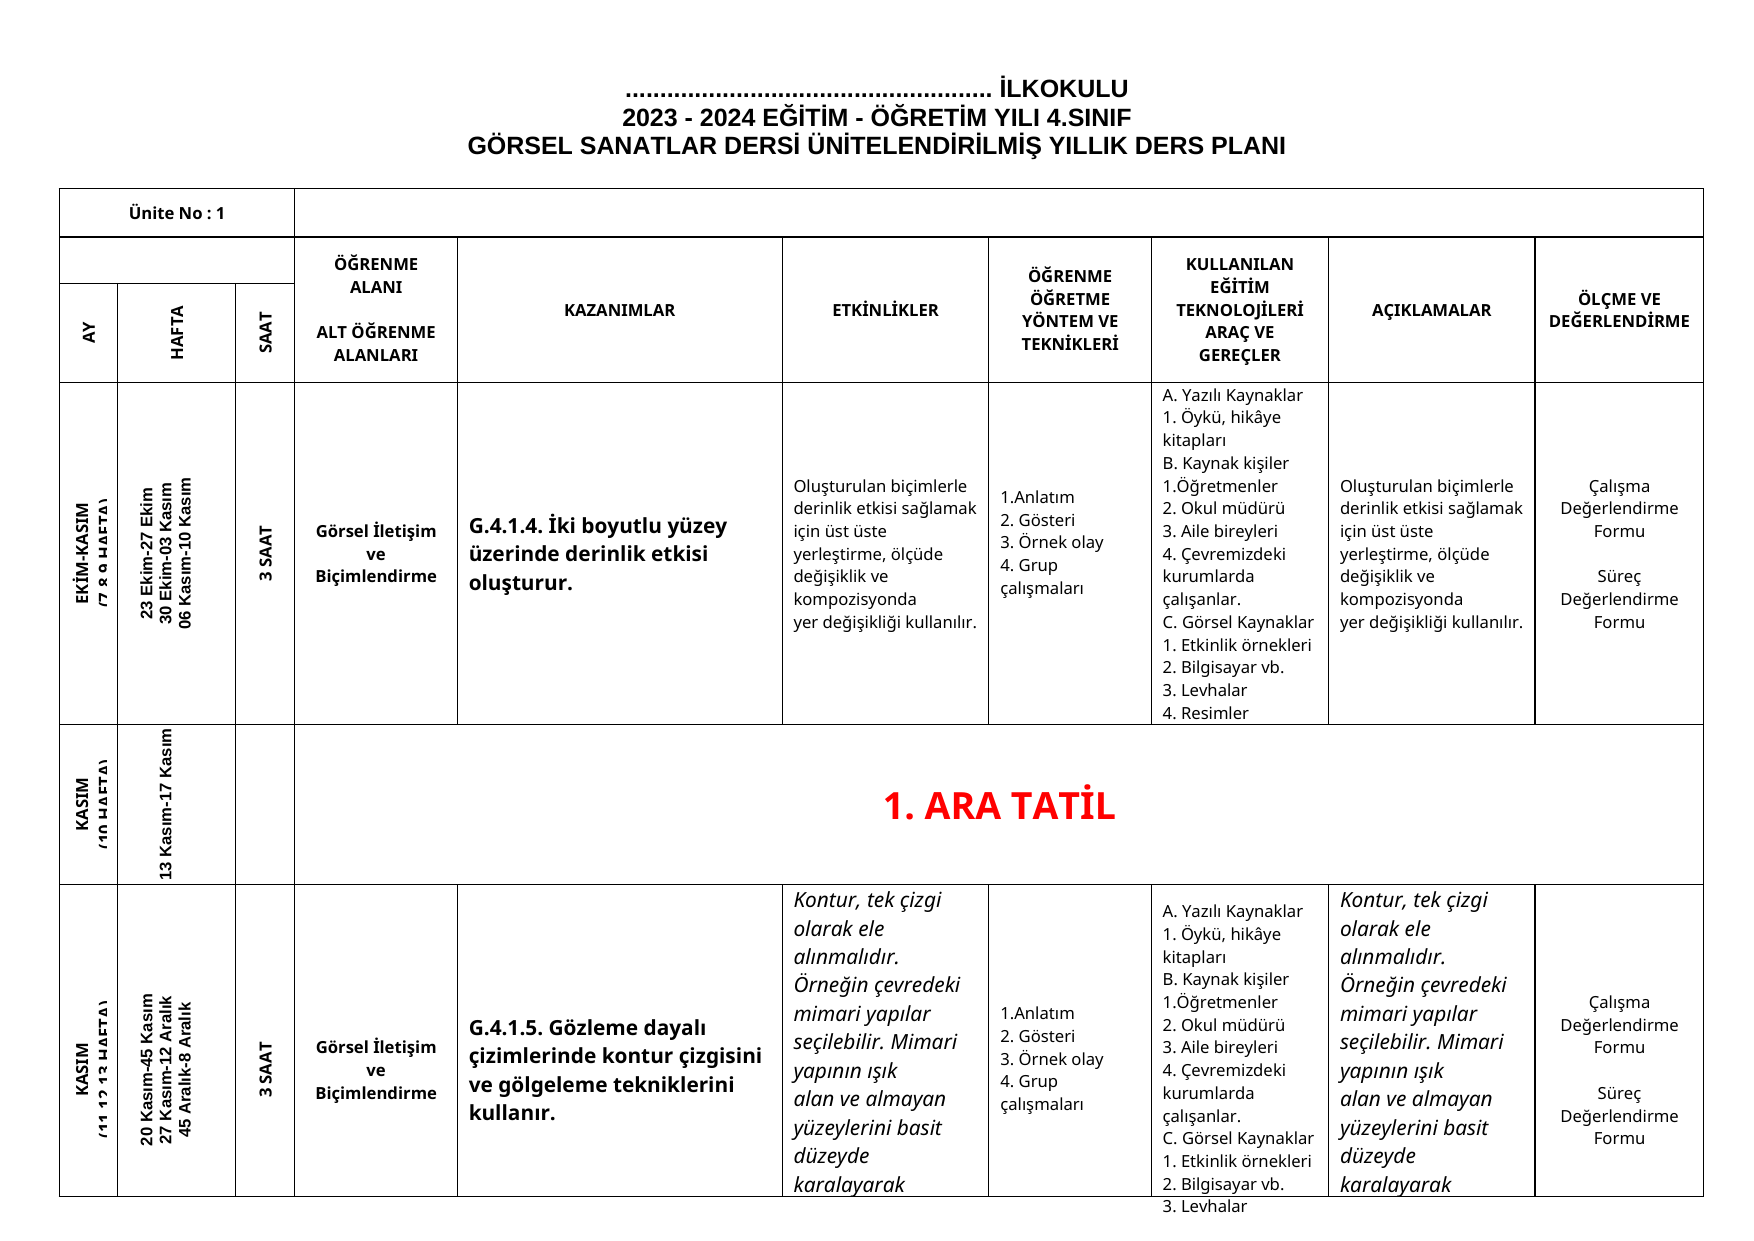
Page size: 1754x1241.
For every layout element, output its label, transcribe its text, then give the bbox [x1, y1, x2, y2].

table_cell G.4.1.4. İki boyutlu yüzey üzerinde derinlik etkisi oluşturur. [458, 383, 782, 724]
table_cell Oluşturulan biçimlerle derinlik etkisi sağlamak için üst üste yerleştirme, ölçüde değişiklik ve kompozisyonda yer değişikliği kullanılır. [1329, 383, 1534, 724]
table_cell ÖLÇME VE DEĞERLENDİRME [1536, 238, 1703, 382]
table_cell KASIM (11.12.13.HAFTA) [60, 885, 117, 1196]
table_cell KAZANIMLAR [458, 238, 782, 382]
table_cell Kontur, tek çizgi olarak ele alınmalıdır. Örneğin çevredeki mimari yapılar seçilebilir. Mimari yapının ışık alan ve almayan yüzeylerini basit düzeyde karalayarak gölgelendirmesi sağlanır. [1329, 885, 1534, 1196]
table_cell Çalışma Değerlendirme Formu Süreç Değerlendirme Formu [1536, 885, 1703, 1196]
table_cell AÇIKLAMALAR [1329, 238, 1534, 382]
table_cell KULLANILAN EĞİTİM TEKNOLOJİLERİ ARAÇ VE GEREÇLER [1152, 238, 1328, 382]
table_header [295, 189, 1703, 236]
table_cell Görsel İletişim ve Biçimlendirme [295, 885, 457, 1196]
table_cell ÖĞRENME ALANI ALT ÖĞRENME ALANLARI [295, 238, 457, 382]
table_cell 20 Kasım-45 Kasım 27 Kasım-12 Aralık 45 Aralık-8 Aralık [118, 885, 235, 1196]
table_cell ÖĞRENME ÖĞRETME YÖNTEM VE TEKNİKLERİ [989, 238, 1151, 382]
table_cell A. Yazılı Kaynaklar 1. Öykü, hikâye kitapları B. Kaynak kişiler 1.Öğretmenler 2. Okul müdürü 3. Aile bireyleri 4. Çevremizdeki kurumlarda çalışanlar. C. Görsel Kaynaklar 1. Etkinlik örnekleri 2. Bilgisayar vb. 3. Levhalar 4. Resimler [1152, 383, 1328, 724]
table_cell AY [60, 284, 117, 382]
table_cell 1.Anlatım 2. Gösteri 3. Örnek olay 4. Grup çalışmaları [989, 885, 1151, 1196]
table_cell Görsel İletişim ve Biçimlendirme [295, 383, 457, 724]
table_cell 3 SAAT [236, 383, 294, 724]
table_cell Çalışma Değerlendirme Formu Süreç Değerlendirme Formu [1536, 383, 1703, 724]
table_cell Oluşturulan biçimlerle derinlik etkisi sağlamak için üst üste yerleştirme, ölçüde değişiklik ve kompozisyonda yer değişikliği kullanılır. [783, 383, 988, 724]
table_cell KASIM (10.HAFTA) [60, 725, 117, 884]
table_cell ETKİNLİKLER [783, 238, 988, 382]
table_cell SAAT [236, 284, 294, 382]
table_cell 1. ARA TATİL [295, 725, 1703, 884]
table_cell [60, 238, 294, 283]
table_cell 13 Kasım-17 Kasım [118, 725, 235, 884]
table_cell A. Yazılı Kaynaklar 1. Öykü, hikâye kitapları B. Kaynak kişiler 1.Öğretmenler 2. Okul müdürü 3. Aile bireyleri 4. Çevremizdeki kurumlarda çalışanlar. C. Görsel Kaynaklar 1. Etkinlik örnekleri 2. Bilgisayar vb. 3. Levhalar 4. Resimler [1152, 885, 1328, 1196]
table_cell G.4.1.5. Gözleme dayalı çizimlerinde kontur çizgisini ve gölgeleme tekniklerini kullanır. [458, 885, 782, 1196]
table_cell HAFTA [118, 284, 235, 382]
table_header Ünite No : 1 [60, 189, 294, 236]
table_cell Kontur, tek çizgi olarak ele alınmalıdır. Örneğin çevredeki mimari yapılar seçilebilir. Mimari yapının ışık alan ve almayan yüzeylerini basit düzeyde karalayarak gölgelendirmesi sağlanır. [783, 885, 988, 1196]
table_cell 1.Anlatım 2. Gösteri 3. Örnek olay 4. Grup çalışmaları [989, 383, 1151, 724]
table_cell 23 Ekim-27 Ekim 30 Ekim-03 Kasım 06 Kasım-10 Kasım [118, 383, 235, 724]
table_cell 3 SAAT [236, 885, 294, 1196]
table_cell EKİM-KASIM (7.8.9.HAFTA) [60, 383, 117, 724]
table_cell [236, 725, 294, 884]
